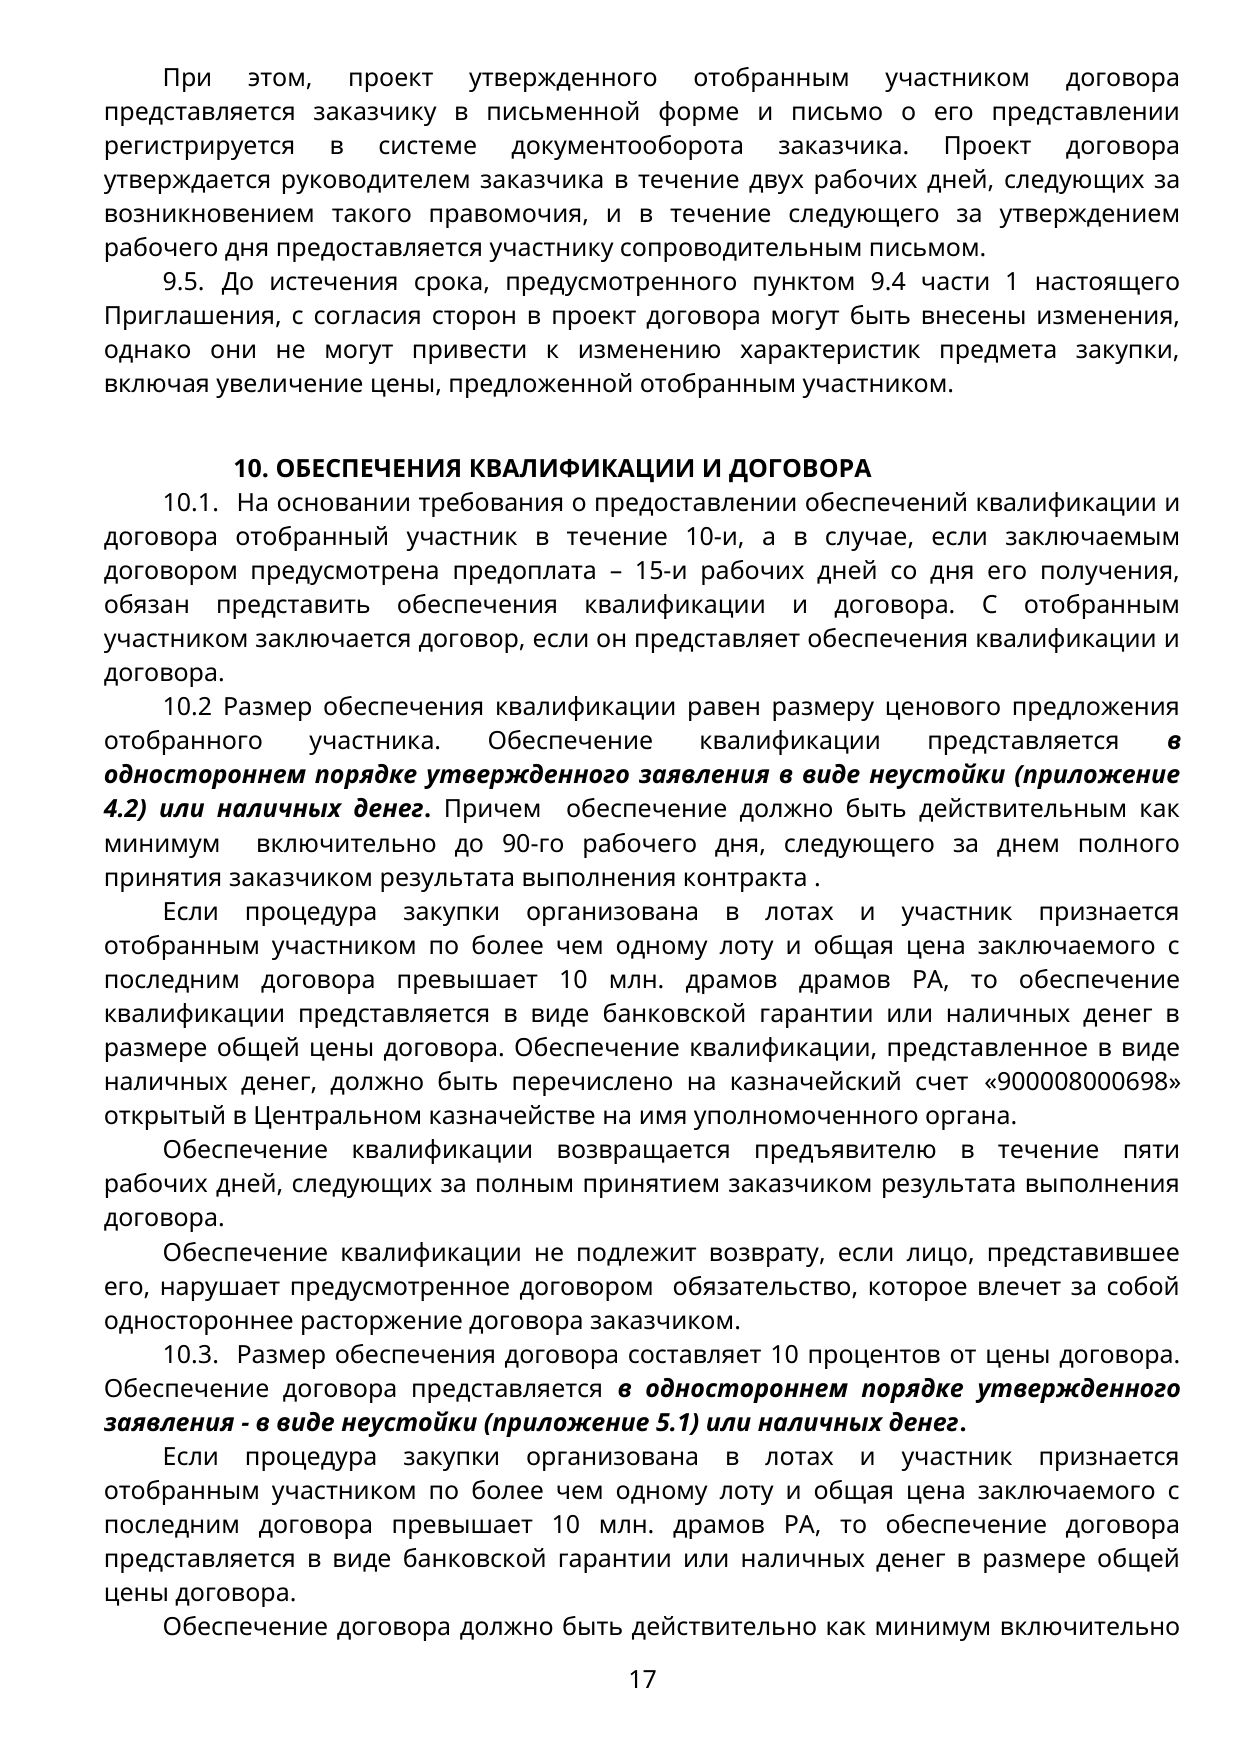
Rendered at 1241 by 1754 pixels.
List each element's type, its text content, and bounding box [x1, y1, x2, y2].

text Если процедура закупки организована в лотах и участник признается отобранным участником по более чем одному лоту и общая цена заключаемого с последним договора превышает 10 млн. драмов РА, то обеспечение договора представляется в виде банковской гарантии или наличных денег в размере общей цены договора. [103, 1438, 1181, 1609]
text 10.1. На основании требования о предоставлении обеспечений квалификации и договора отобранный участник в течение 10-и, а в случае, если заключаемым договором предусмотрена предоплата – 15-и рабочих дней со дня его получения, обязан представить обеспечения квалификации и договора. С отобранным участником заключается договор, если он представляет обеспечения квалификации и договора. [103, 484, 1181, 689]
text 9.5. До истечения срока, предусмотренного пунктом 9.4 части 1 настоящего Приглашения, с согласия сторон в проект договора могут быть внесены изменения, однако они не могут привести к изменению характеристик предмета закупки, включая увеличение цены, предложенной отобранным участником. [103, 263, 1181, 400]
text Если процедура закупки организована в лотах и участник признается отобранным участником по более чем одному лоту и общая цена заключаемого с последним договора превышает 10 млн. драмов драмов РА, то обеспечение квалификации представляется в виде банковской гарантии или наличных денег в размере общей цены договора. Обеспечение квалификации, представленное в виде наличных денег, должно быть перечислено на казначейский счет «900008000698» открытый в Центральном казначействе на имя уполномоченного органа. [103, 893, 1181, 1132]
text Обеспечение квалификации возвращается предъявителю в течение пяти рабочих дней, следующих за полным принятием заказчиком результата выполнения договора. [103, 1132, 1181, 1234]
text 10. ОБЕСПЕЧЕНИЯ КВАЛИФИКАЦИИ И ДОГОВОРА [103, 451, 1181, 484]
text Обеспечение квалификации не подлежит возврату, если лицо, представившее его, нарушает предусмотренное договором обязательство, которое влечет за собой одностороннее расторжение договора заказчиком. [103, 1234, 1181, 1336]
text При этом, проект утвержденного отобранным участником договора представляется заказчику в письменной форме и письмо о его представлении регистрируется в системе документооборота заказчика. Проект договора утверждается руководителем заказчика в течение двух рабочих дней, следующих за возникновением такого правомочия, и в течение следующего за утверждением рабочего дня предоставляется участнику сопроводительным письмом. [103, 59, 1181, 263]
text 10.3. Размер обеспечения договора составляет 10 процентов от цены договора. Обеспечение договора представляется в одностороннем порядке утвержденного заявления - в виде неустойки (приложение 5.1) или наличных денег. [103, 1336, 1181, 1438]
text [103, 1609, 1181, 1643]
text 10.2 Размер обеспечения квалификации равен размеру ценового предложения отобранного участника. Обеспечение квалификации представляется в одностороннем порядке утвержденного заявления в виде неустойки (приложение 4.2) или наличных денег. Причем обеспечение должно быть действительным как минимум включительно до 90-го рабочего дня, следующего за днем полного принятия заказчиком результата выполнения контракта . [103, 689, 1181, 893]
